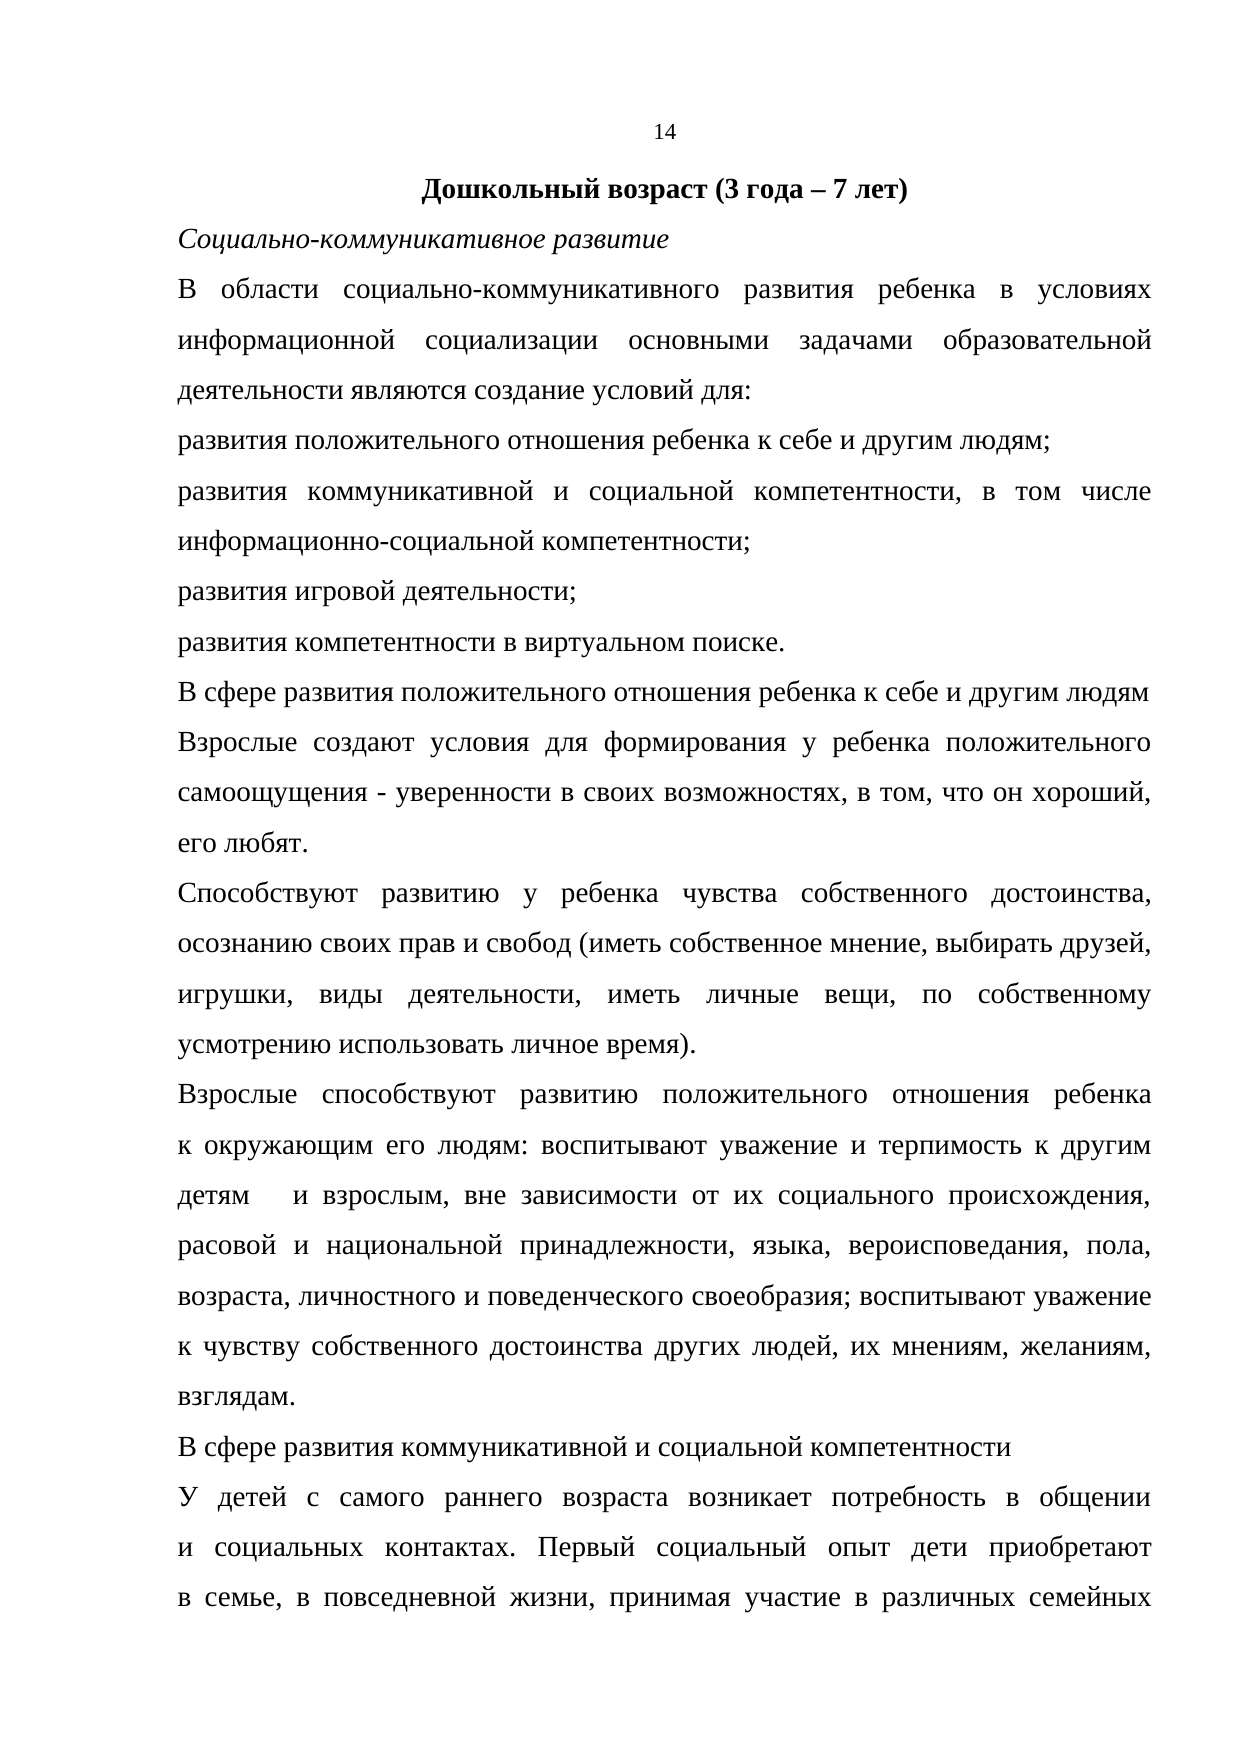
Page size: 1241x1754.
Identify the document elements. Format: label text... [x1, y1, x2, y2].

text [177, 1479, 1152, 1613]
text развития игровой деятельности; [177, 573, 1152, 607]
text Взрослые способствуют развитию положительного отношения ребенка к окружающим его людям: воспитывают уважение и терпимость к другим детям и взрослым, вне зависимости от их социального происхождения, расовой и национальной принадлежности, языка, вероисповедания, пола, возраста, личностного и поведенческого своеобразия; воспитывают уважение к чувству собственного достоинства других людей, их мнениям, желаниям, взглядам. [177, 1076, 1152, 1412]
text Социально-коммуникативное развитие [177, 221, 1152, 255]
text развития коммуникативной и социальной компетентности, в том числе информационно-социальной компетентности; [177, 473, 1152, 557]
text Дошкольный возраст (3 года – 7 лет) [177, 171, 1152, 204]
text В сфере развития коммуникативной и социальной компетентности [177, 1429, 1152, 1462]
text развития положительного отношения ребенка к себе и другим людям; [177, 422, 1152, 456]
text В области социально-коммуникативного развития ребенка в условиях информационной социализации основными задачами образовательной деятельности являются создание условий для: [177, 271, 1152, 406]
text развития компетентности в виртуальном поиске. [177, 624, 1152, 657]
text В сфере развития положительного отношения ребенка к себе и другим людям [177, 674, 1152, 707]
text Взрослые создают условия для формирования у ребенка положительного самоощущения - уверенности в своих возможностях, в том, что он хороший, его любят. [177, 724, 1152, 858]
text Способствуют развитию у ребенка чувства собственного достоинства, осознанию своих прав и свобод (иметь собственное мнение, выбирать друзей, игрушки, виды деятельности, иметь личные вещи, по собственному усмотрению использовать личное время). [177, 875, 1152, 1060]
